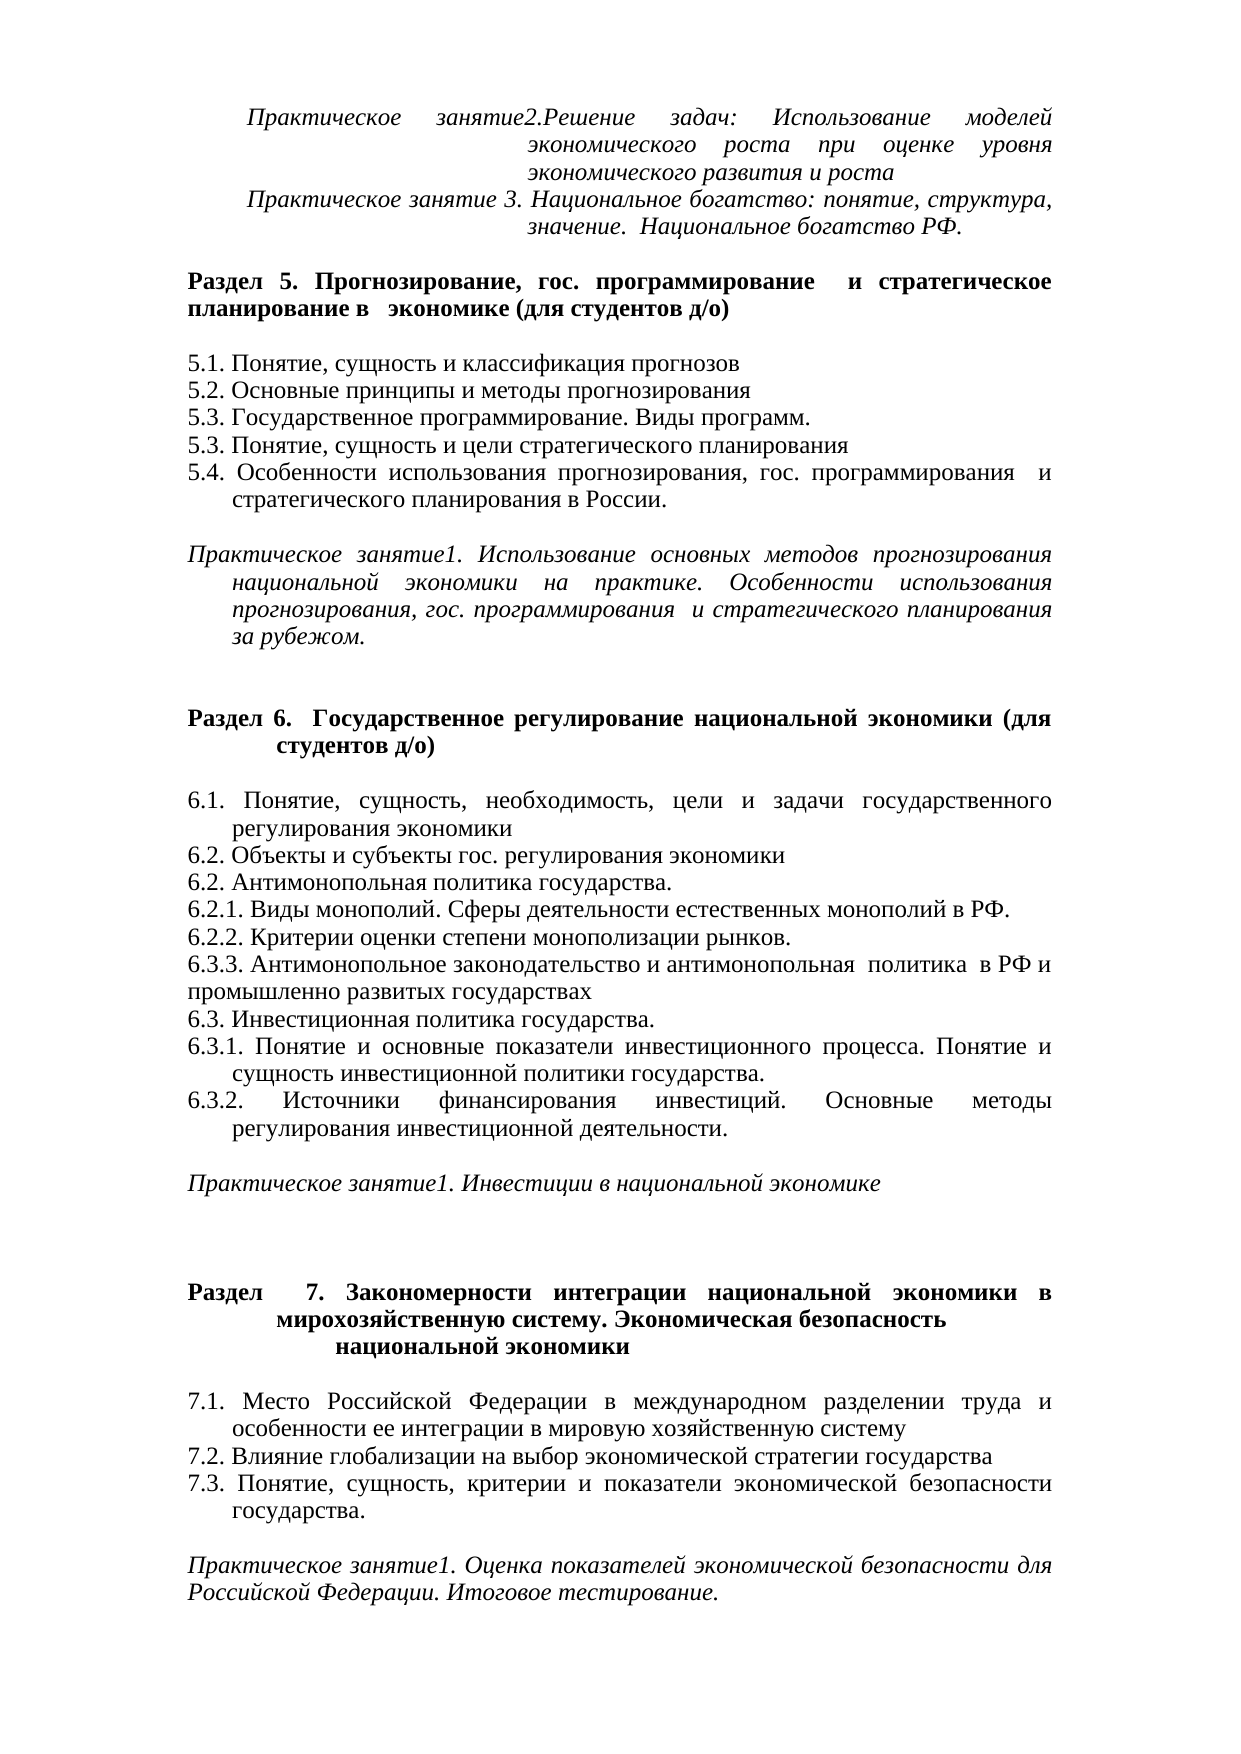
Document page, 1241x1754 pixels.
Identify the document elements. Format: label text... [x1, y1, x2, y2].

text 6.3.1. Понятие и основные показатели инвестиционного процесса. Понятие и сущность инвестиционной политики государства. [187, 1032, 1053, 1087]
text 6.3.3. Антимонопольное законодательство и антимонопольная политика в РФ и промышленно развитых государствах [187, 951, 1053, 1005]
text Раздел 5. Прогнозирование, гос. программирование и стратегическое планирование в экономике (для студентов д/о) [187, 267, 1053, 322]
text Практическое занятие1. Оценка показателей экономической безопасности для Российской Федерации. Итоговое тестирование. [187, 1552, 1053, 1606]
text 6.3. Инвестиционная политика государства. [187, 1005, 1053, 1032]
text 7.2. Влияние глобализации на выбор экономической стратегии государства [187, 1442, 1053, 1469]
text Раздел 7. Закономерности интеграции национальной экономики в мирохозяйственную систему. Экономическая безопасность [187, 1278, 1053, 1333]
text национальной экономики [335, 1333, 1053, 1360]
text 6.2. Антимонопольная политика государства. [187, 869, 1053, 896]
text Практическое занятие2.Решение задач: Использование моделей экономического роста при оценке уровня экономического развития и роста [247, 103, 1053, 186]
text 5.3. Государственное программирование. Виды программ. [187, 404, 1053, 431]
text 6.1. Понятие, сущность, необходимость, цели и задачи государственного регулирования экономики [187, 787, 1053, 841]
text 6.2.2. Критерии оценки степени монополизации рынков. [187, 923, 1053, 951]
text 7.3. Понятие, сущность, критерии и показатели экономической безопасности государства. [187, 1469, 1053, 1524]
text Практическое занятие 3. Национальное богатство: понятие, структура, значение. Национальное богатство РФ. [247, 186, 1053, 240]
text 5.2. Основные принципы и методы прогнозирования [187, 377, 1053, 404]
text Практическое занятие1. Инвестиции в национальной экономике [187, 1169, 1053, 1196]
text 6.3.2. Источники финансирования инвестиций. Основные методы регулирования инвестиционной деятельности. [187, 1087, 1053, 1142]
text 5.3. Понятие, сущность и цели стратегического планирования [187, 431, 1053, 459]
text 5.1. Понятие, сущность и классификация прогнозов [187, 349, 1053, 377]
text 5.4. Особенности использования прогнозирования, гос. программирования и стратегического планирования в России. [187, 459, 1053, 513]
text 6.2.1. Виды монополий. Сферы деятельности естественных монополий в РФ. [187, 896, 1053, 923]
text 6.2. Объекты и субъекты гос. регулирования экономики [187, 841, 1053, 869]
text 7.1. Место Российской Федерации в международном разделении труда и особенности ее интеграции в мировую хозяйственную систему [187, 1388, 1053, 1442]
text Раздел 6. Государственное регулирование национальной экономики (для студентов д/о) [187, 705, 1053, 759]
text Практическое занятие1. Использование основных методов прогнозирования национальной экономики на практике. Особенности использования прогнозирования, гос. программирования и стратегического планирования за рубежом. [187, 541, 1053, 650]
